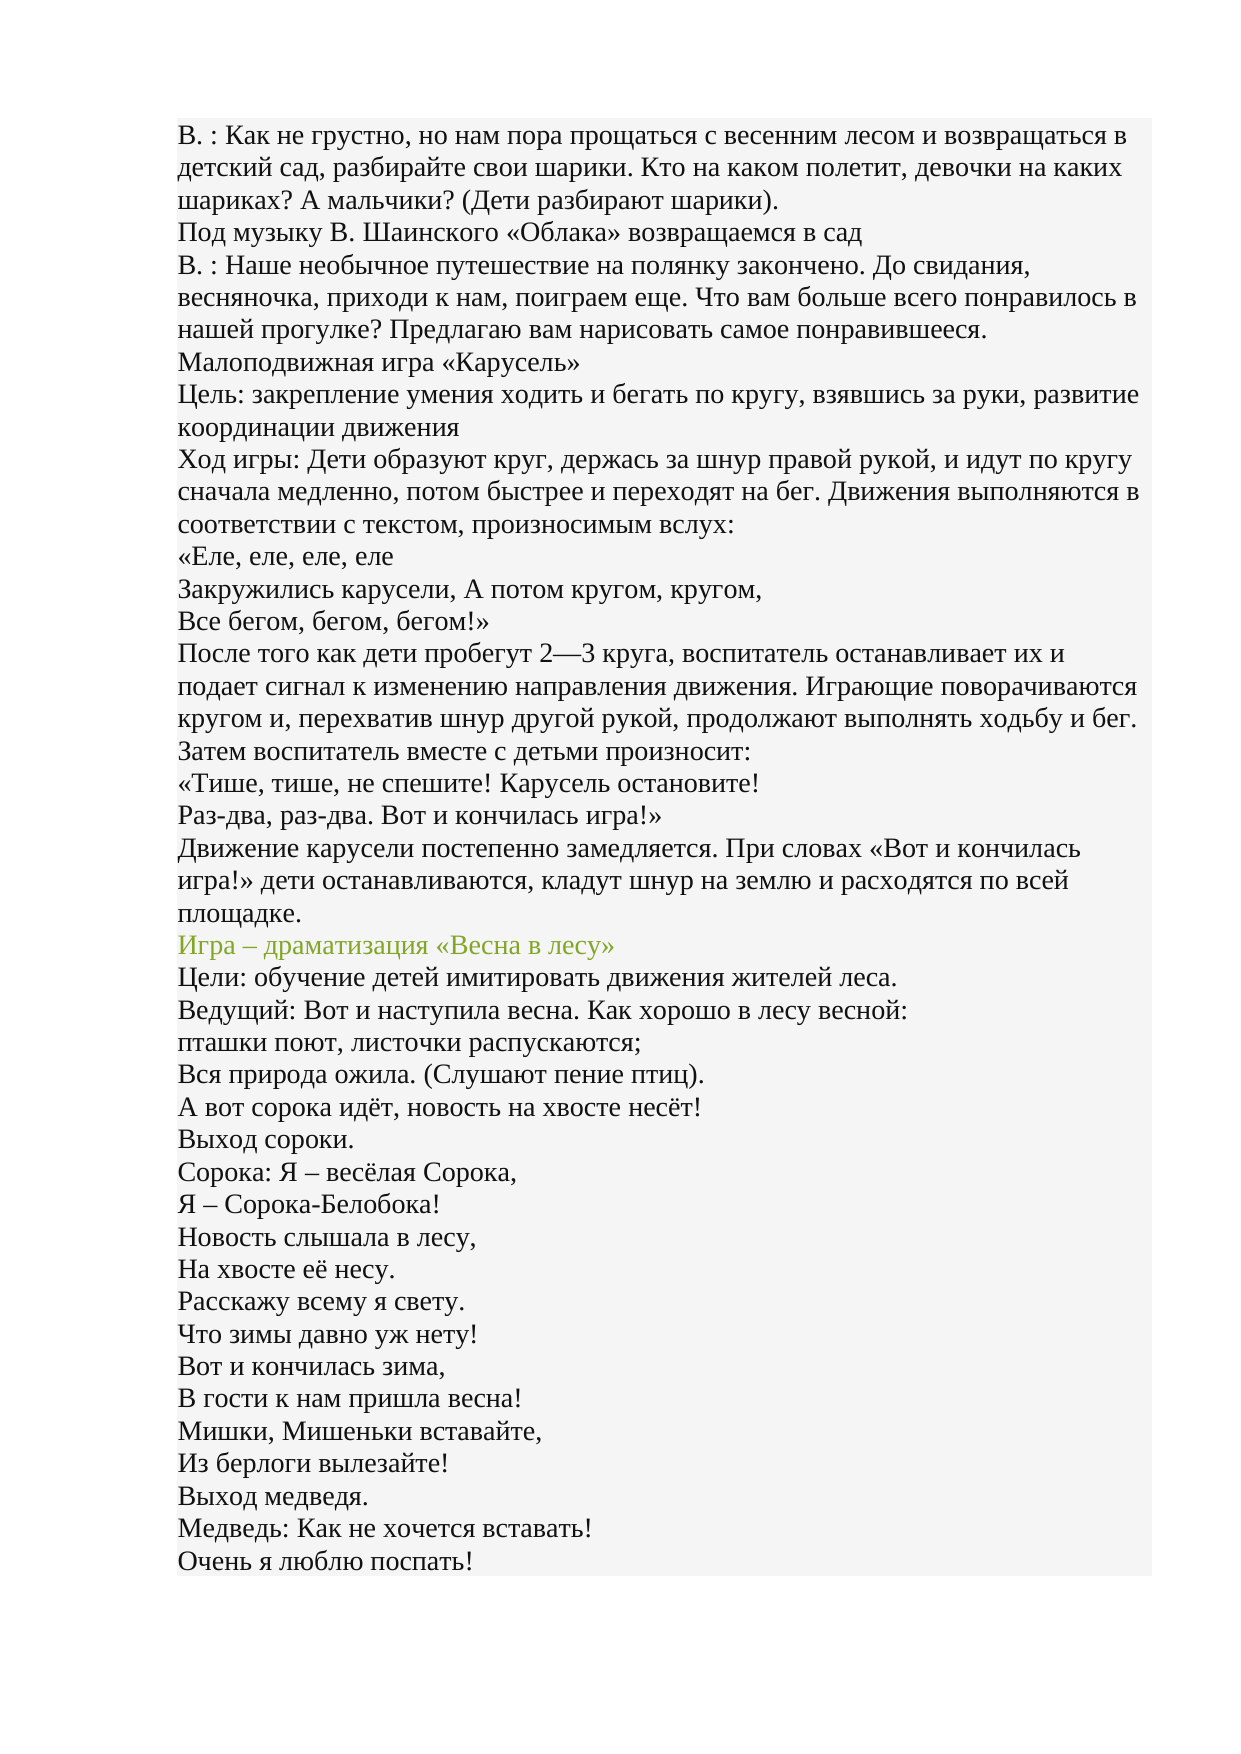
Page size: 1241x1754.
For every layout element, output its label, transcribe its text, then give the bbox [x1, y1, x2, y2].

text «Еле, еле, еле, еле [177, 539, 1152, 572]
text В. : Как не грустно, но нам пора прощаться с весенним лесом и возвращаться в детский сад, разбирайте свои шарики. Кто на каком полетит, девочки на каких шариках? А мальчики? (Дети разбирают шарики). [177, 118, 1152, 215]
text Из берлоги вылезайте! [177, 1446, 1152, 1479]
text Цель: закрепление умения ходить и бегать по кругу, взявшись за руки, развитие координации движения [177, 377, 1152, 442]
text А вот сорока идёт, новость на хвосте несёт! [177, 1090, 1152, 1122]
text Я – Сорока-Белобока! [177, 1187, 1152, 1219]
text Закружились карусели, А потом кругом, кругом, [177, 572, 1152, 604]
text Вся природа ожила. (Слушают пение птиц). [177, 1058, 1152, 1090]
text Ход игры: Дети образуют круг, держась за шнур правой рукой, и идут по кругу сначала медленно, потом быстрее и переходят на бег. Движения выполняются в соответствии с текстом, произносимым вслух: [177, 442, 1152, 539]
text пташки поют, листочки распускаются; [177, 1025, 1152, 1058]
text «Тише, тише, не спешите! Карусель остановите! [177, 766, 1152, 798]
text Ведущий: Вот и наступила весна. Как хорошо в лесу весной: [177, 993, 1152, 1025]
text Малоподвижная игра «Карусель» [177, 345, 1152, 377]
text Вот и кончилась зима, [177, 1349, 1152, 1382]
text Очень я люблю поспать! [177, 1543, 1152, 1576]
text На хвосте её несу. [177, 1252, 1152, 1284]
text Что зимы давно уж нету! [177, 1317, 1152, 1349]
text Все бегом, бегом, бегом!» [177, 604, 1152, 636]
text Новость слышала в лесу, [177, 1219, 1152, 1252]
text Цели: обучение детей имитировать движения жителей леса. [177, 960, 1152, 993]
text Движение карусели постепенно замедляется. При словах «Вот и кончилась игра!» дети останавливаются, кладут шнур на землю и расходятся по всей площадке. [177, 831, 1152, 928]
text После того как дети пробегут 2—3 круга, воспитатель останавливает их и подает сигнал к изменению направления движения. Играющие поворачиваются кругом и, перехватив шнур другой рукой, продолжают выполнять ходьбу и бег. Затем воспитатель вместе с детьми произносит: [177, 636, 1152, 766]
text Сорока: Я – весёлая Сорока, [177, 1155, 1152, 1187]
text Под музыку В. Шаинского «Облака» возвращаемся в сад [177, 215, 1152, 248]
text Раз-два, раз-два. Вот и кончилась игра!» [177, 798, 1152, 831]
text Расскажу всему я свету. [177, 1284, 1152, 1317]
text Выход сороки. [177, 1122, 1152, 1155]
text Игра – драматизация «Весна в лесу» [177, 928, 1152, 960]
text Медведь: Как не хочется вставать! [177, 1511, 1152, 1543]
text Выход медведя. [177, 1479, 1152, 1511]
text В. : Наше необычное путешествие на полянку закончено. До свидания, весняночка, приходи к нам, поиграем еще. Что вам больше всего понравилось в нашей прогулке? Предлагаю вам нарисовать самое понравившееся. [177, 248, 1152, 345]
text Мишки, Мишеньки вставайте, [177, 1414, 1152, 1446]
text В гости к нам пришла весна! [177, 1382, 1152, 1414]
